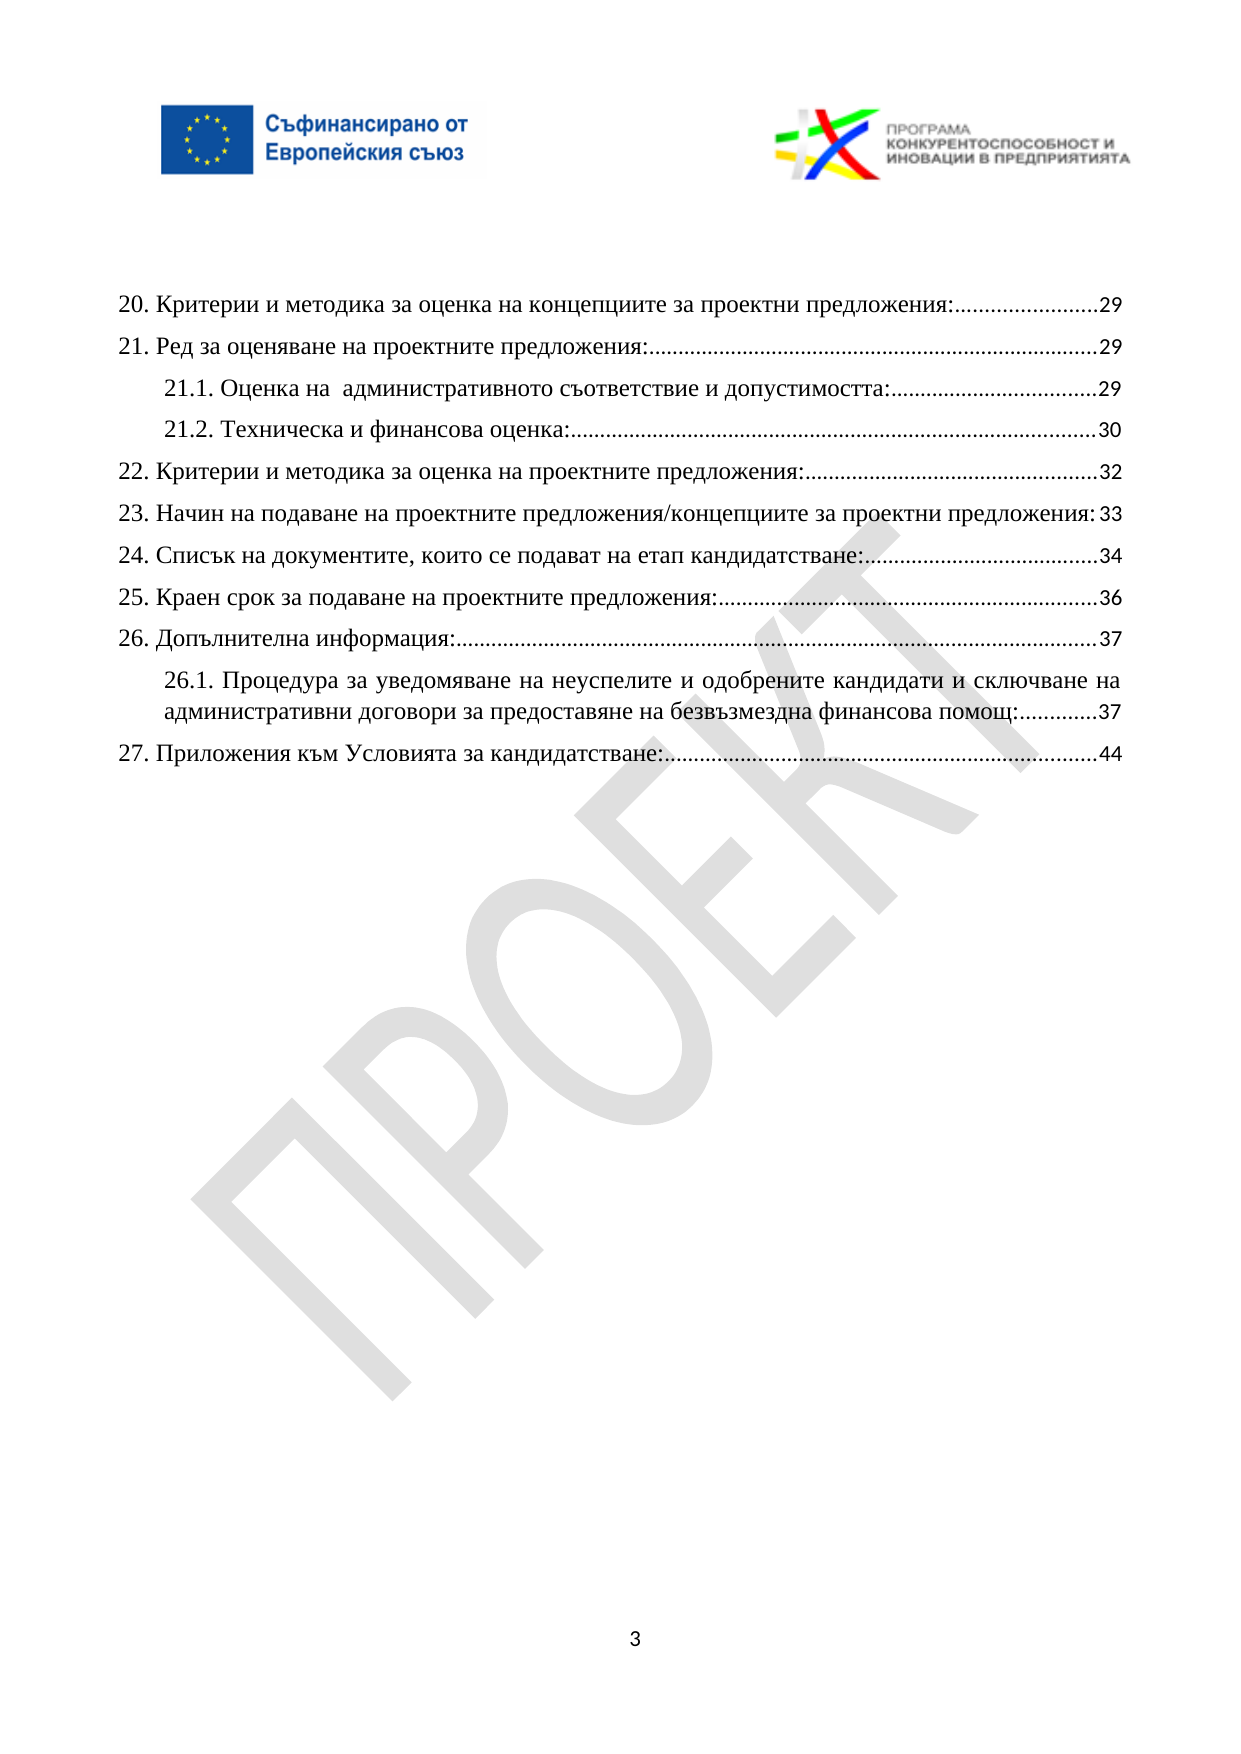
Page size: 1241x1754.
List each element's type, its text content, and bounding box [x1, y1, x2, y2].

text 23. Начин на подаване на проектните предложения/концепциите за проектни предложения: 33 [118, 498, 1122, 527]
text 25. Краен срок за подаване на проектните предложения: 36 [118, 582, 1122, 611]
text 22. Критерии и методика за оценка на проектните предложения: 32 [118, 456, 1122, 485]
text 20. Критерии и методика за оценка на концепциите за проектни предложения: 29 [118, 289, 1122, 318]
text 21.2. Техническа и финансова оценка: 30 [164, 414, 1122, 443]
picture [157, 101, 488, 179]
text 24. Списък на документите, които се подават на етап кандидатстване: 34 [118, 540, 1122, 569]
text 21. Ред за оценяване на проектните предложения: 29 [118, 331, 1122, 360]
text 21.1. Оценка на административното съответствие и допустимостта: 29 [164, 373, 1122, 402]
text 26. Допълнителна информация: 37 [118, 623, 1122, 652]
text 27. Приложения към Условията за кандидатстване: 44 [118, 738, 1122, 767]
text 26.1. Процедура за уведомяване на неуспелите и одобрените кандидати и сключване на административни договори за предоставяне на безвъзмездна финансова помощ: 37 [164, 665, 1122, 725]
picture [773, 101, 1134, 189]
